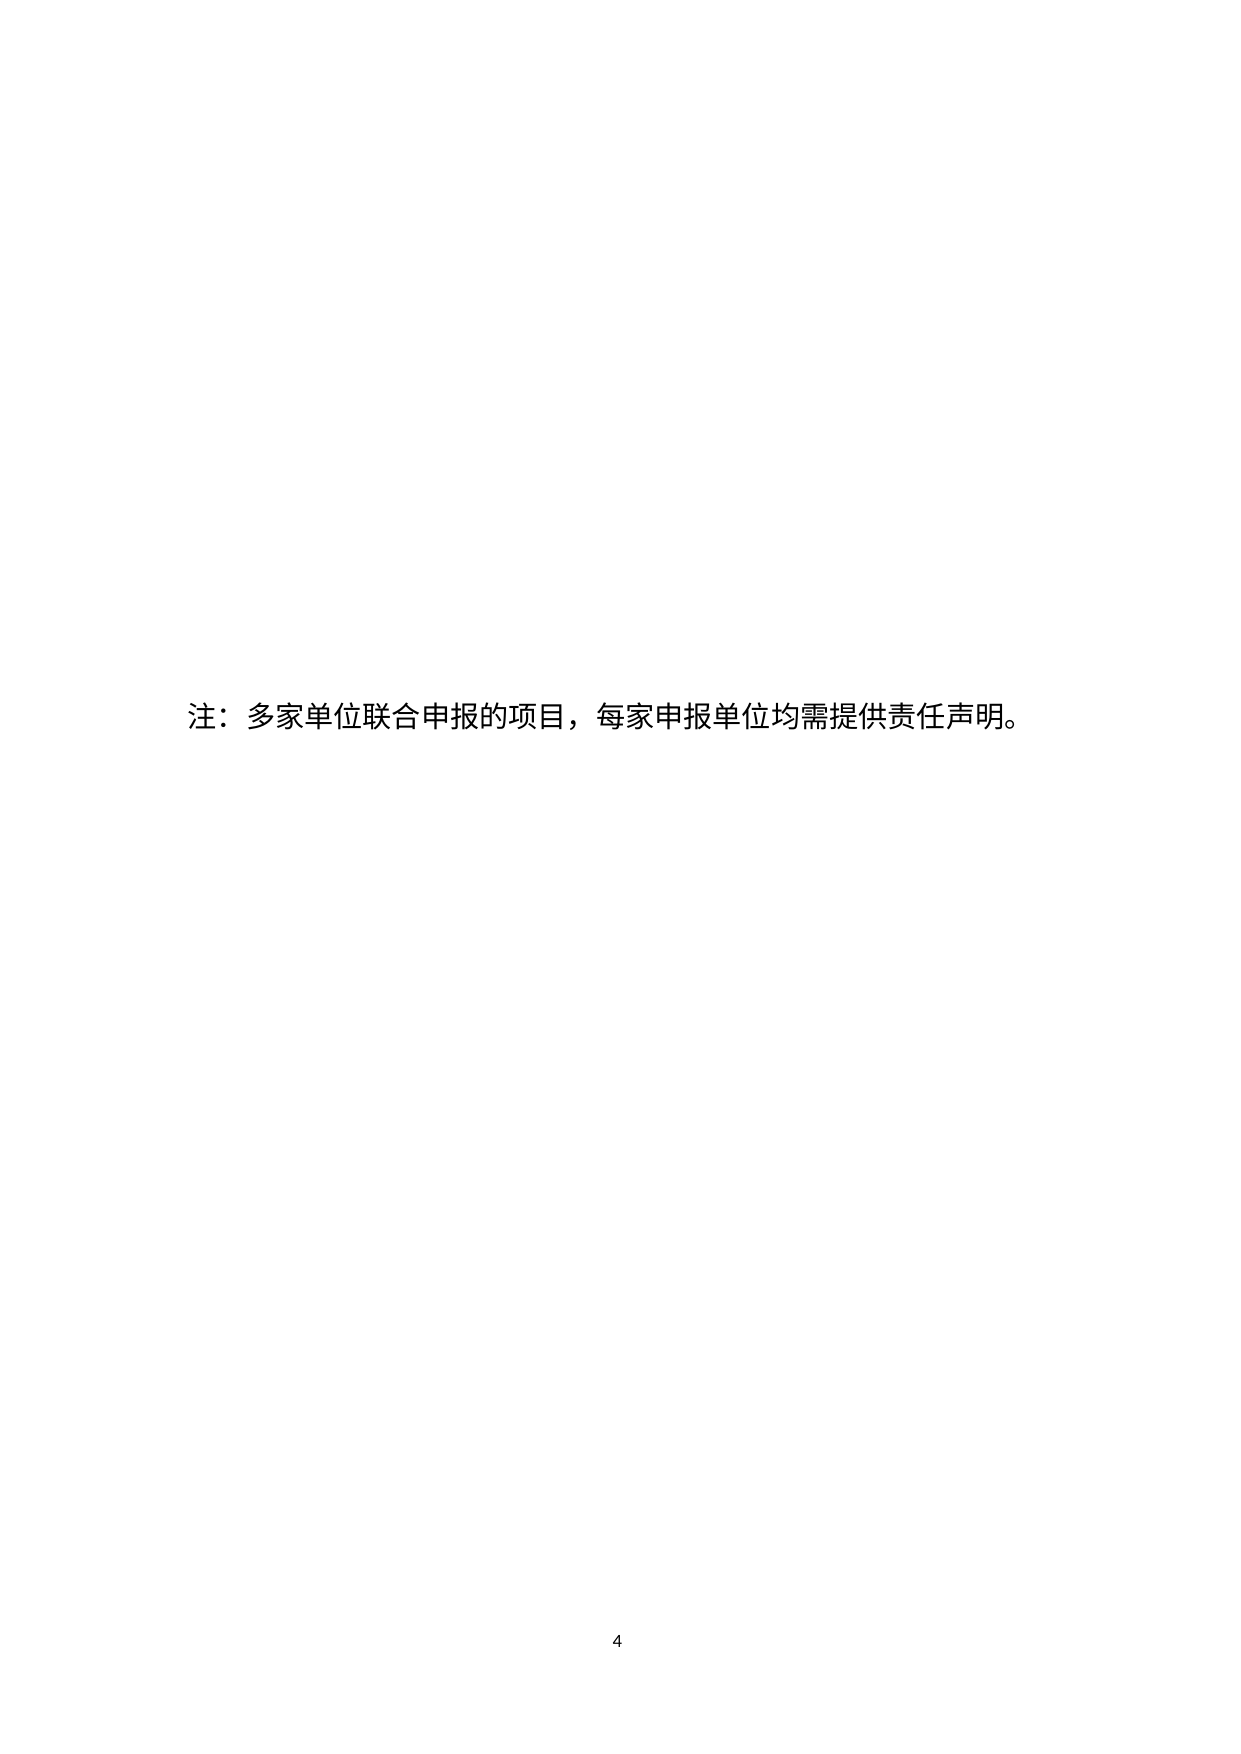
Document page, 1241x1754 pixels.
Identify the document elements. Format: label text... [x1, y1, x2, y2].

text 注：多家单位联合申报的项目，每家申报单位均需提供责任声明。 [187, 682, 1053, 747]
